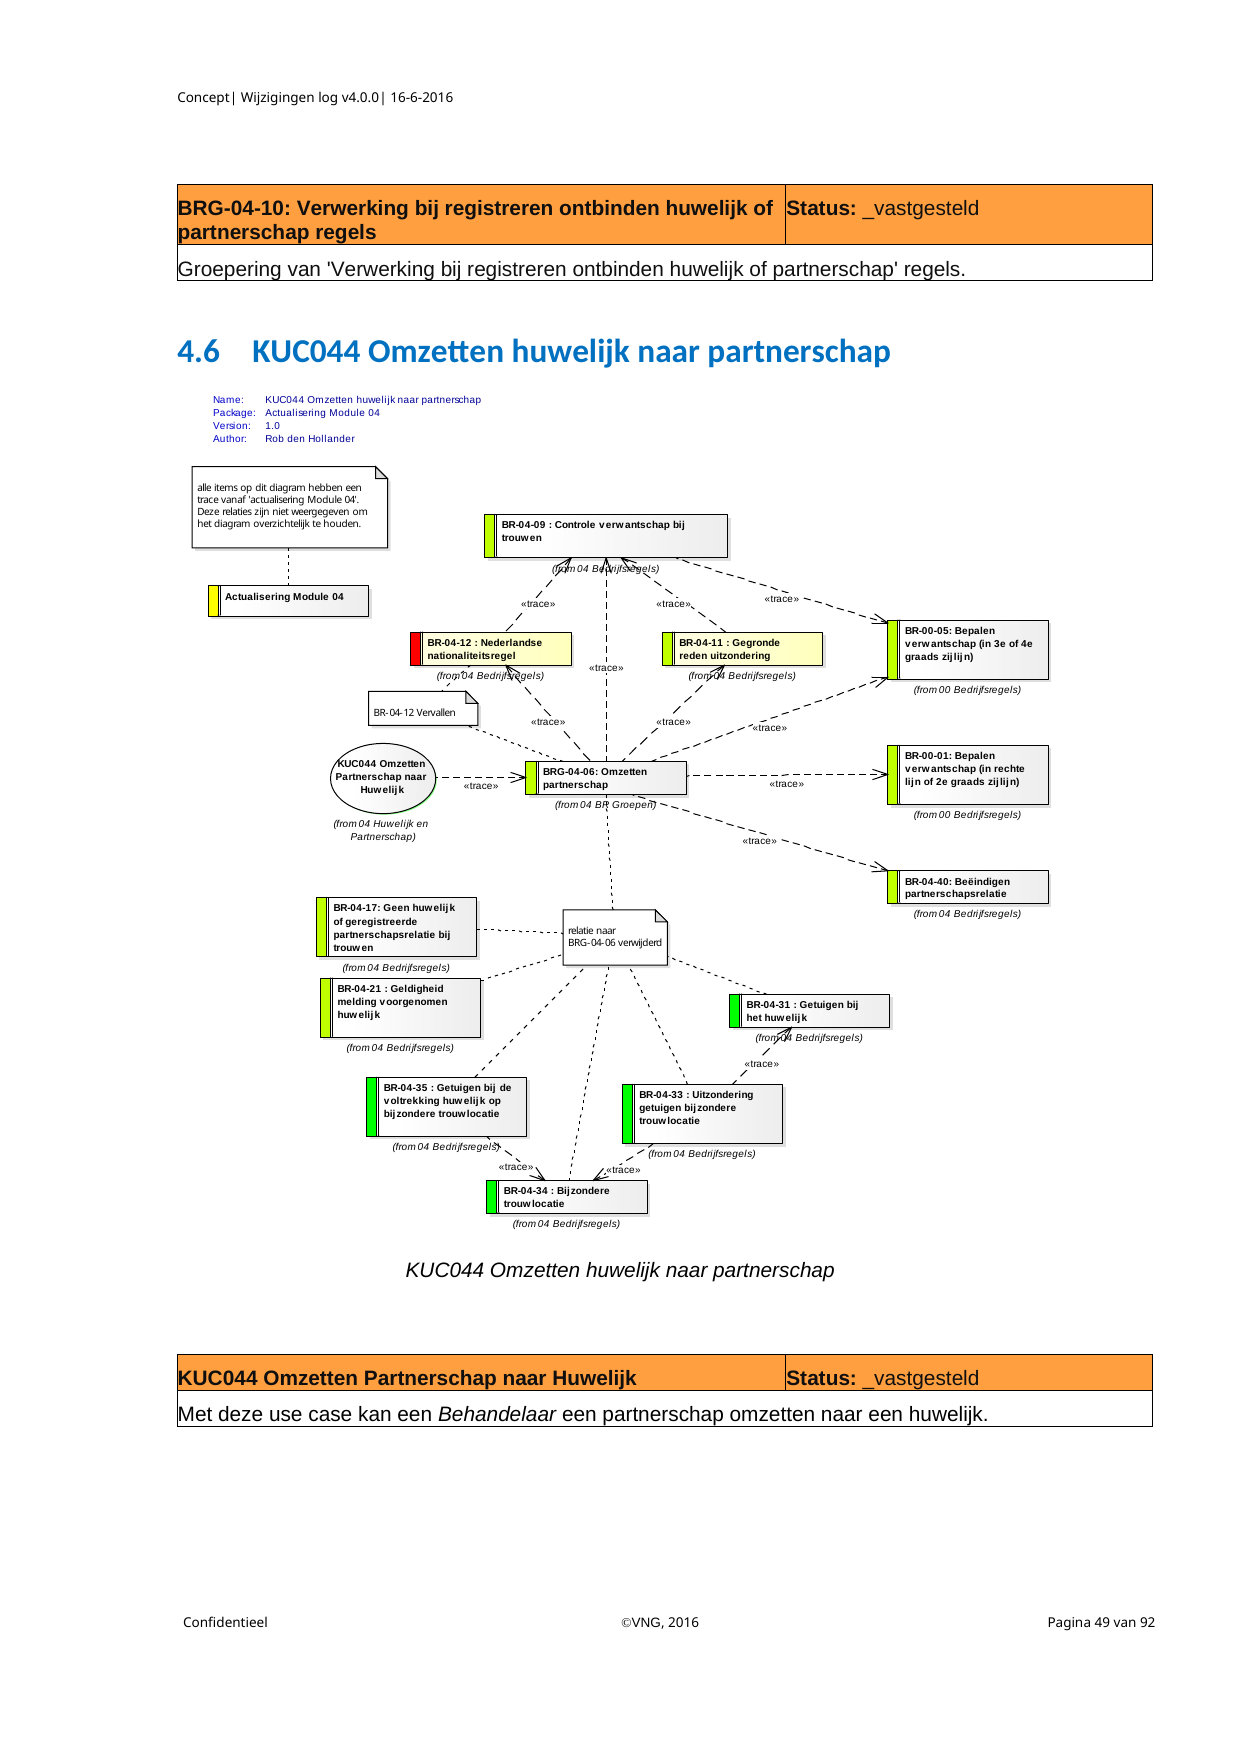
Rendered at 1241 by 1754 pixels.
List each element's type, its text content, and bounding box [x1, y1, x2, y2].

table_cell Groepering van 'Verwerking bij registreren ontbinden huwelijk of partnerschap' regels. [178, 245, 1152, 280]
text KUC044 Omzetten huwelijk naar partnerschap [177, 1258, 1063, 1282]
table_header Status: _vastgesteld [786, 185, 1152, 244]
table_header BRG-04-10: Verwerking bij registreren ontbinden huwelijk of partnerschap regels [178, 185, 785, 244]
subtitle KUC044 Omzetten huwelijk naar partnerschap [177, 330, 1063, 371]
table_cell Met deze use case kan een Behandelaar een partnerschap omzetten naar een huwelijk. [178, 1391, 1152, 1426]
table_header Status: _vastgesteld [786, 1355, 1152, 1390]
table_header KUC044 Omzetten Partnerschap naar Huwelijk [178, 1355, 785, 1390]
